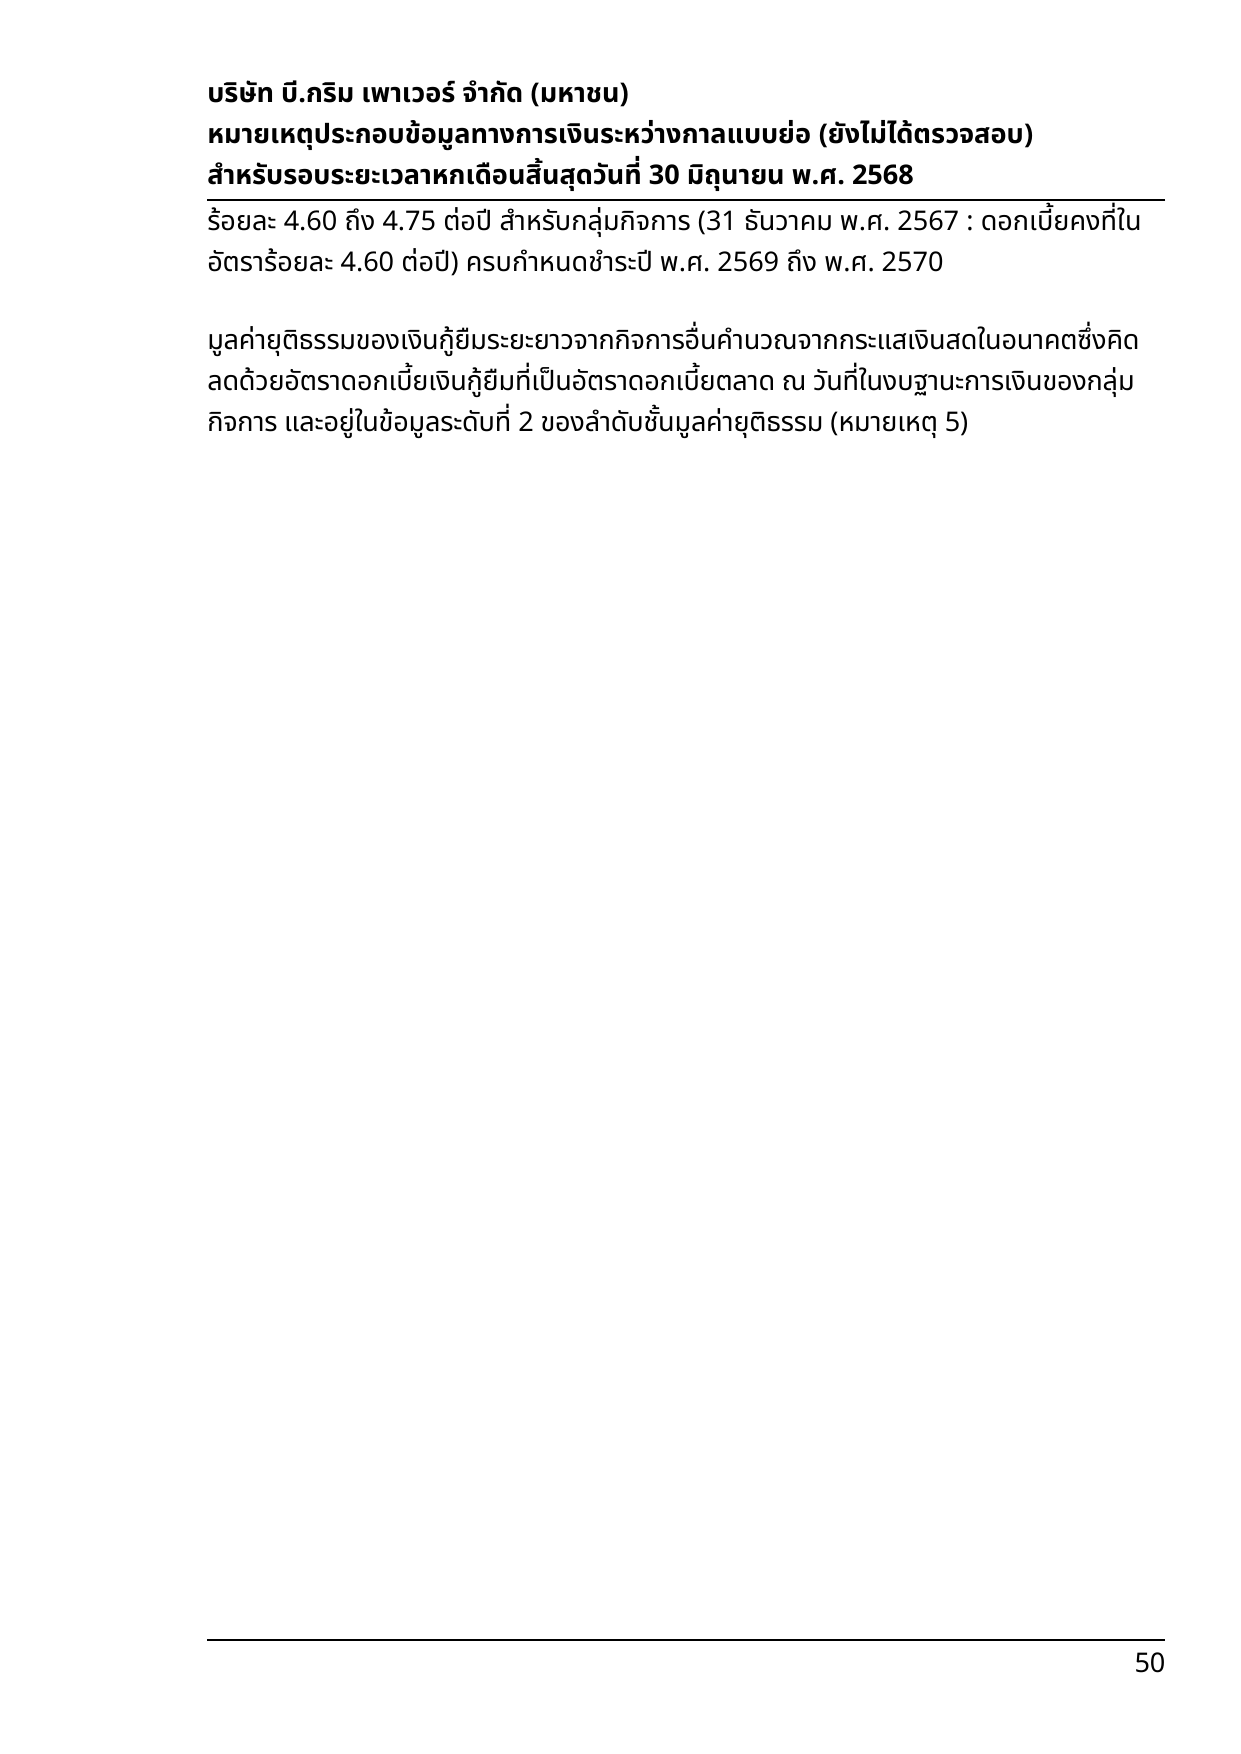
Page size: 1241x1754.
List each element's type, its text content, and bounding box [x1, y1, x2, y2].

text มูลค่ายุติธรรมของเงินกู้ยืมระยะยาวจากกิจการอื่นคำนวณจากกระแสเงินสดในอนาคตซึ่งคิดลดด้วยอัตราดอกเบี้ยเงินกู้ยืมที่เป็นอัตราดอกเบี้ยตลาด ณ วันที่ในงบฐานะการเงินของกลุ่มกิจการ และอยู่ในข้อมูลระดับที่ 2 ของลำดับชั้นมูลค่ายุติธรรม (หมายเหตุ 5) [207, 320, 1165, 443]
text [207, 201, 1165, 283]
